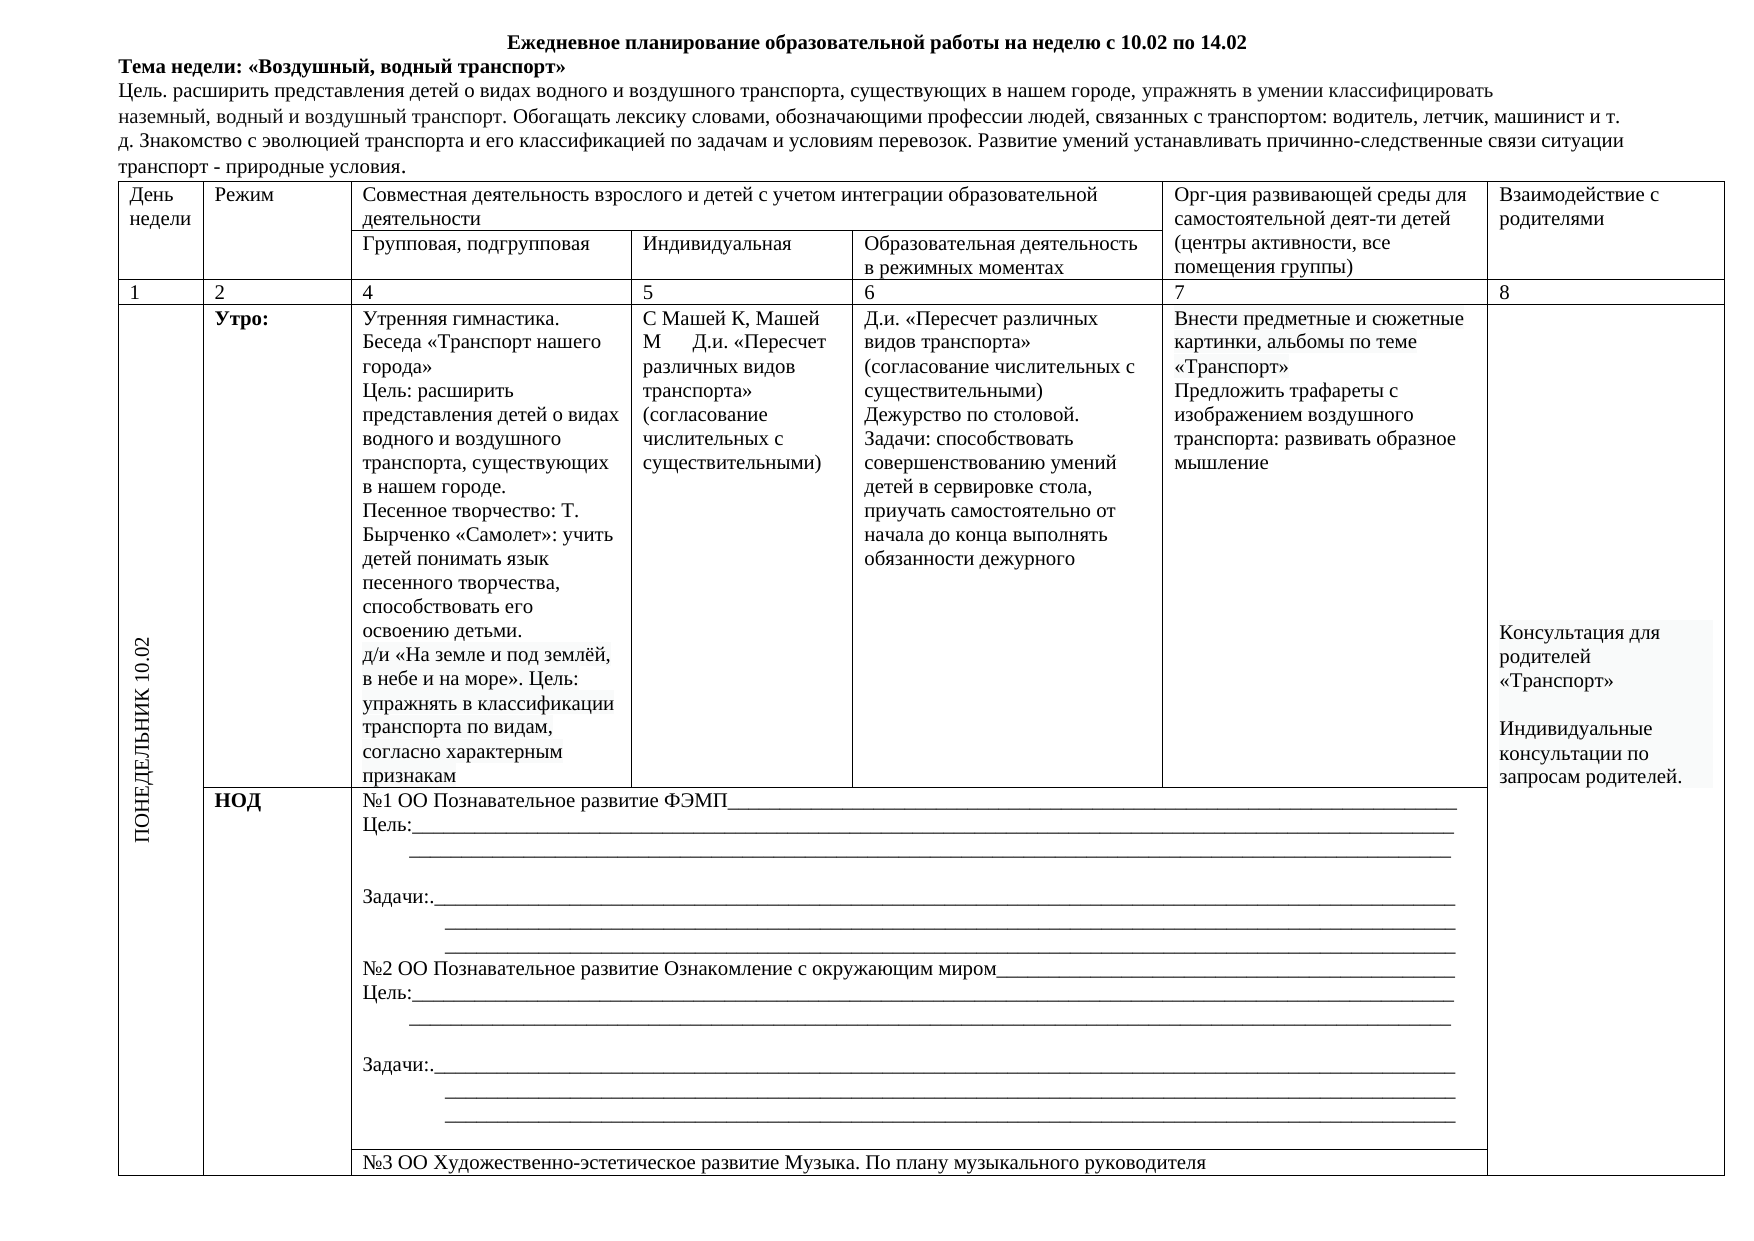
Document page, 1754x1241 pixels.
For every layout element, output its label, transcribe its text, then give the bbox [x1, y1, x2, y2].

text Тема недели: «Воздушный, водный транспорт» [118, 54, 1636, 78]
table_header Совместная деятельность взрослого и детей с учетом интеграции образовательной деятельности [352, 182, 1162, 230]
table_cell 1 [119, 280, 203, 304]
table_cell Консультация для родителей «Транспорт» Индивидуальные консультации по запросам родителей. [1488, 305, 1724, 1175]
table_cell Утро: [204, 305, 351, 787]
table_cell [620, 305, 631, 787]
table_cell Групповая, подгрупповая [352, 231, 631, 279]
text Ежедневное планирование образовательной работы на неделю с 10.02 по 14.02 [118, 29, 1636, 54]
table_header Режим [204, 182, 351, 279]
table_cell 2 [204, 280, 351, 304]
table_cell С Машей К, Машей М Д.и. «Пересчет различных видов транспорта» (согласование числительных с существительными) [632, 305, 852, 787]
text Цель. расширить представления детей о видах водного и воздушного транспорта, существующих в нашем городе, упражнять в умении классифицировать наземный, водный и воздушный транспорт. Обогащать лексику словами, обозначающими профессии людей, связанных с транспортом: водитель, летчик, машинист и т. д. Знакомство с эволюцией транспорта и его классификацией по задачам и условиям перевозок. Развитие умений устанавливать причинно-следственные связи ситуации транспорт - природные условия. [406, 78, 1636, 178]
table_cell №3 ОО Художественно-эстетическое развитие Музыка. По плану музыкального руководителя [352, 1150, 1487, 1175]
table_cell 5 [632, 280, 852, 304]
table_cell Д.и. «Пересчет различных видов транспорта» (согласование числительных с существительными) Дежурство по столовой. Задачи: способствовать совершенствованию умений детей в сервировке стола, приучать самостоятельно от начала до конца выполнять обязанности дежурного [853, 305, 1162, 787]
table_cell 8 [1488, 280, 1724, 304]
table_header Взаимодействие с родителями [1488, 182, 1724, 279]
table_header Орг-ция развивающей среды для самостоятельной деят-ти детей (центры активности, все помещения группы) [1163, 182, 1487, 279]
table_cell №1 ОО Познавательное развитие ФЭМП______________________________________________________________________ Цель:____________________________________________________________________________________________________ ____________________________________________________________________________________________________ Задачи:.__________________________________________________________________________________________________ _________________________________________________________________________________________________ _________________________________________________________________________________________________ №2 ОО Познавательное развитие Ознакомление с окружающим миром____________________________________________ Цель:____________________________________________________________________________________________________ ____________________________________________________________________________________________________ Задачи:.__________________________________________________________________________________________________ _________________________________________________________________________________________________ _________________________________________________________________________________________________ [352, 788, 1487, 1149]
table_cell НОД [204, 788, 351, 1175]
table_cell Индивидуальная [632, 231, 852, 279]
table_cell Образовательная деятельность в режимных моментах [853, 231, 1162, 279]
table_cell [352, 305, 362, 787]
table_cell 7 [1163, 280, 1487, 304]
table_header День недели [119, 182, 203, 279]
table_cell 4 [352, 280, 631, 304]
table_cell ПОНЕДЕЛЬНИК 10.02 [119, 305, 203, 1175]
table_cell 6 [853, 280, 1162, 304]
table_cell Внести предметные и сюжетные картинки, альбомы по теме «Транспорт» Предложить трафареты с изображением воздушного транспорта: развивать образное мышление [1163, 305, 1487, 787]
